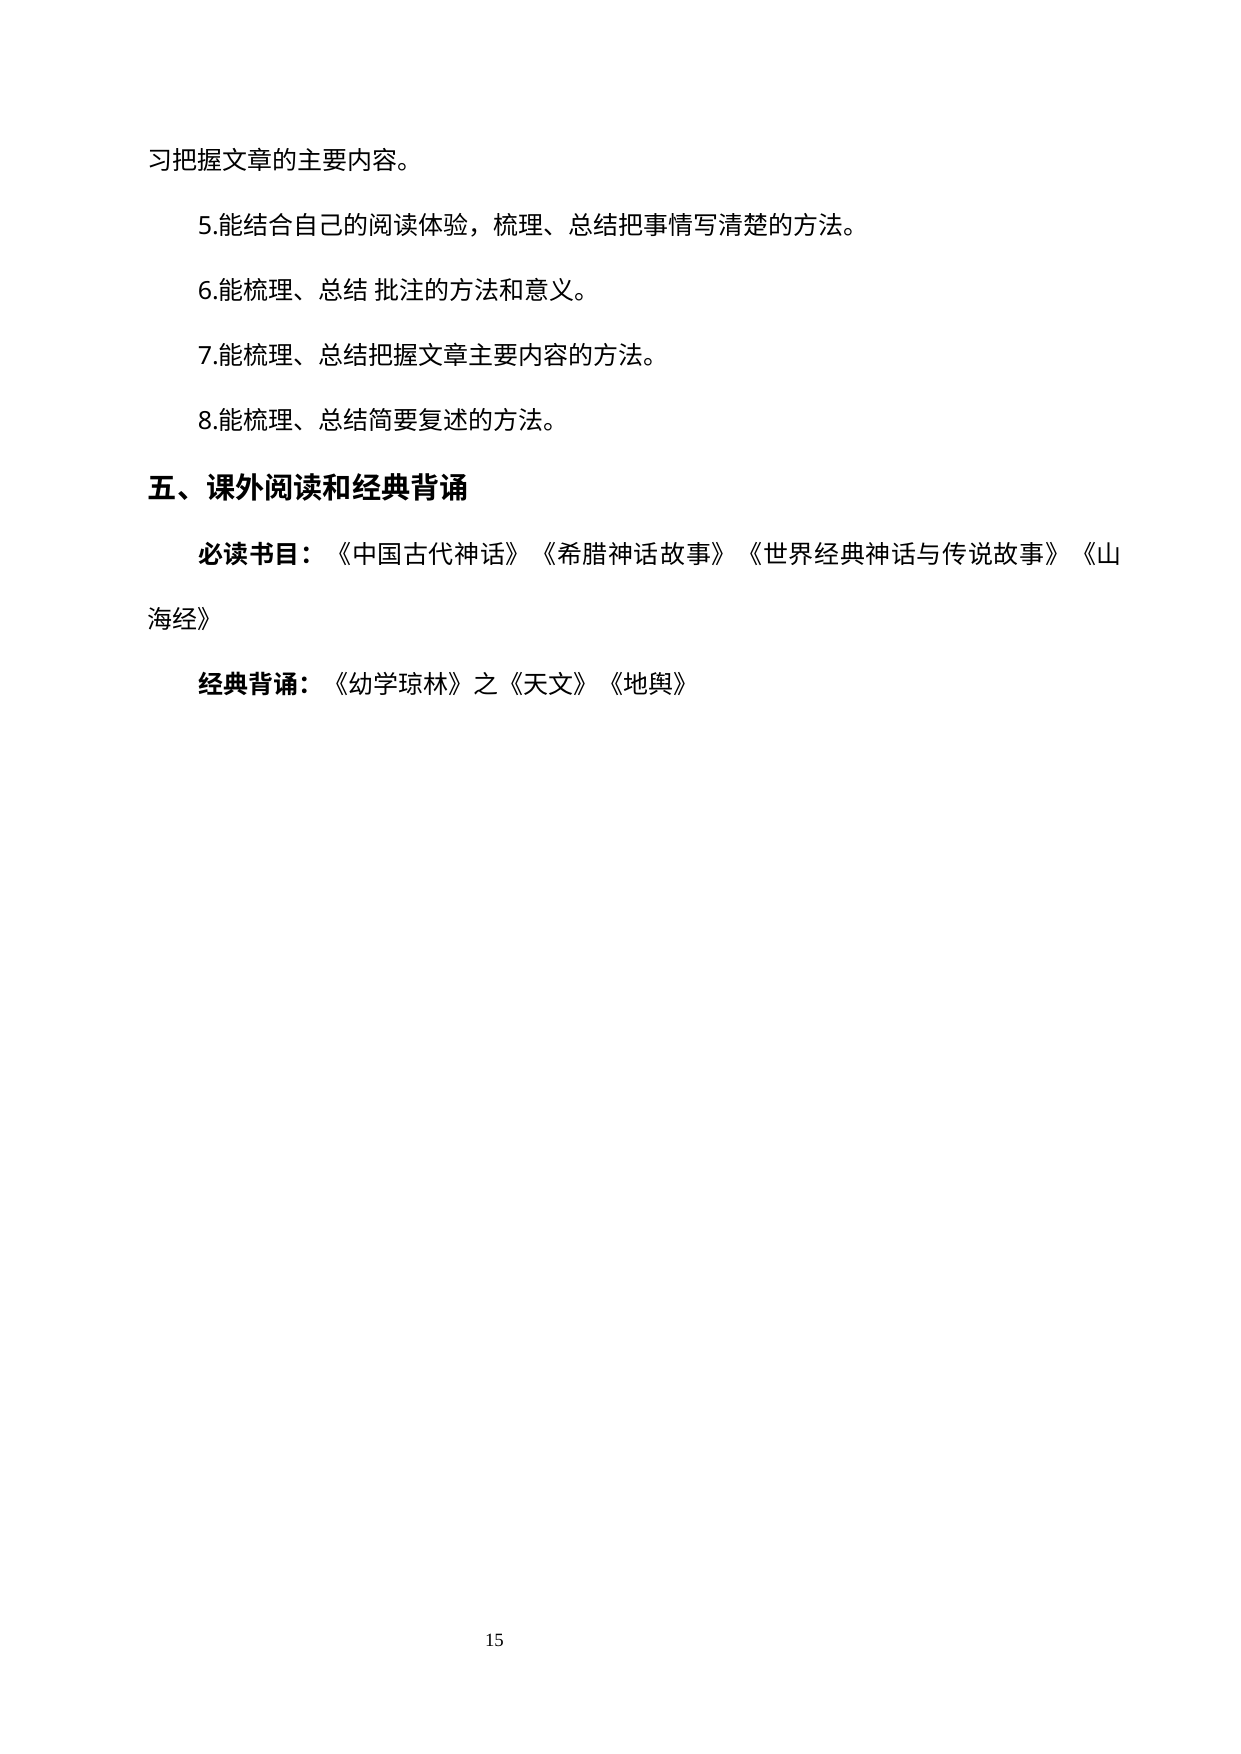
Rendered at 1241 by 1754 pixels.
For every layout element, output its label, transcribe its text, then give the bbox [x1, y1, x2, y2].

text 必读书目：《中国古代神话》《希腊神话故事》《世界经典神话与传说故事》《山海经》 [148, 520, 1122, 650]
subtitle 五、课外阅读和经典背诵 [148, 453, 1122, 518]
text 5.能结合自己的阅读体验，梳理、总结把事情写清楚的方法。 [148, 191, 1122, 256]
text 6.能梳理、总结 批注的方法和意义。 [148, 256, 1122, 321]
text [148, 126, 1122, 191]
text 7.能梳理、总结把握文章主要内容的方法。 [148, 321, 1122, 386]
text 经典背诵：《幼学琼林》之《天文》《地舆》 [148, 650, 1122, 715]
text 8.能梳理、总结简要复述的方法。 [148, 386, 1122, 451]
